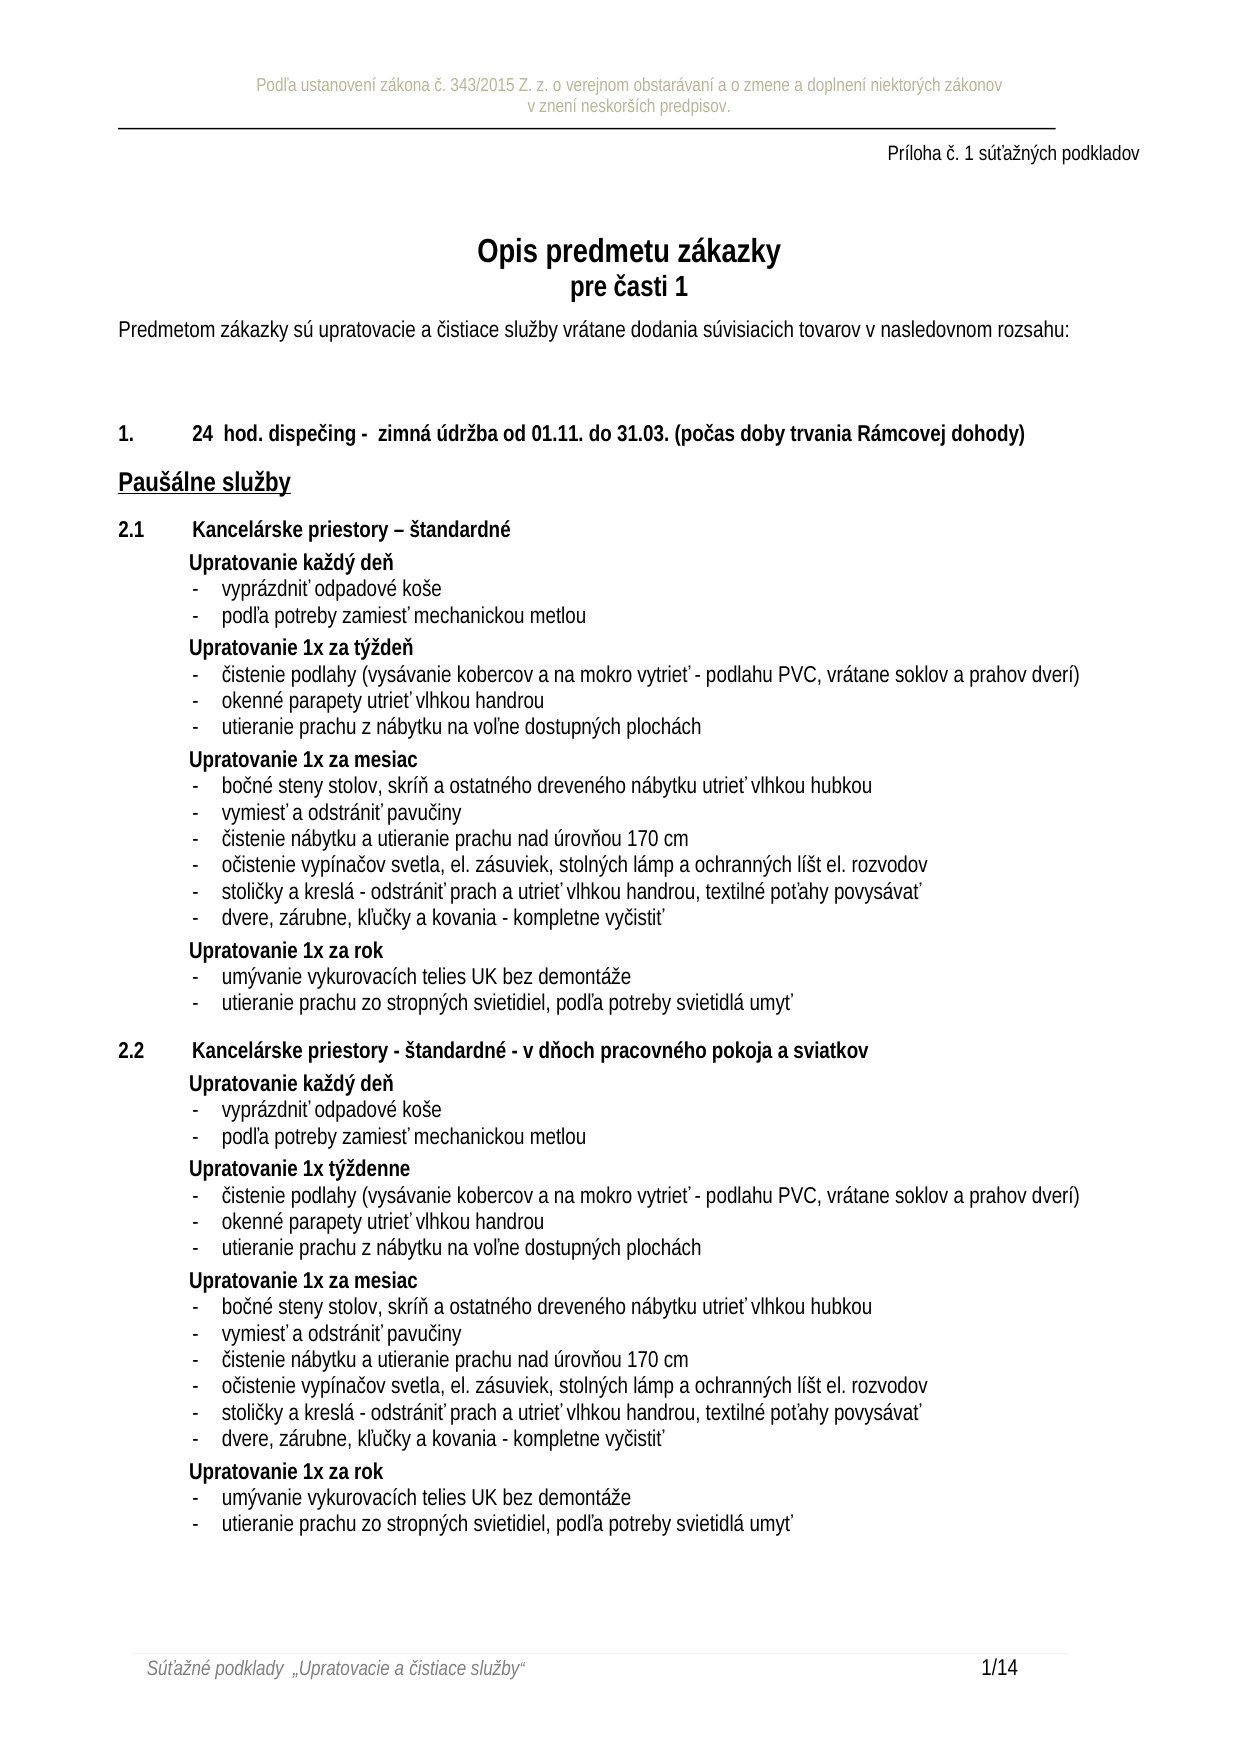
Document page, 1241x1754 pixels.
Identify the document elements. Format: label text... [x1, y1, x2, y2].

text Upratovanie 1x za rok [118, 937, 1140, 963]
text - očistenie vypínačov svetla, el. zásuviek, stolných lámp a ochranných líšt el. rozvodov [192, 1372, 1140, 1399]
text - okenné parapety utrieť vlhkou handrou [192, 1208, 1140, 1234]
text Upratovanie 1x za týždeň [118, 634, 1140, 661]
text - bočné steny stolov, skríň a ostatného dreveného nábytku utrieť vlhkou hubkou [192, 772, 1140, 799]
text - umývanie vykurovacích telies UK bez demontáže [192, 1484, 1140, 1510]
text - čistenie nábytku a utieranie prachu nad úrovňou 170 cm [192, 1346, 1140, 1372]
text - čistenie podlahy (vysávanie kobercov a na mokro vytrieť - podlahu PVC, vrátane soklov a prahov dverí) [192, 1182, 1140, 1208]
list Kancelárske priestory – štandardné [118, 516, 1140, 543]
text - vymiesť a odstrániť pavučiny [192, 799, 1140, 825]
text - utieranie prachu z nábytku na voľne dostupných plochách [192, 1234, 1140, 1261]
text - utieranie prachu zo stropných svietidiel, podľa potreby svietidlá umyť [192, 1510, 1140, 1537]
text - stoličky a kreslá - odstrániť prach a utrieť vlhkou handrou, textilné poťahy povysávať [192, 1399, 1140, 1425]
text - vymiesť a odstrániť pavučiny [192, 1319, 1140, 1346]
text - vyprázdniť odpadové koše [192, 1096, 1140, 1123]
text Paušálne služby [118, 466, 1140, 497]
text - utieranie prachu z nábytku na voľne dostupných plochách [192, 713, 1140, 740]
text - očistenie vypínačov svetla, el. zásuviek, stolných lámp a ochranných líšt el. rozvodov [192, 851, 1140, 878]
text - bočné steny stolov, skríň a ostatného dreveného nábytku utrieť vlhkou hubkou [192, 1293, 1140, 1319]
text Upratovanie 1x za mesiac [118, 746, 1140, 772]
text Upratovanie 1x týždenne [118, 1155, 1140, 1182]
text 2.2 Kancelárske priestory - štandardné - v dňoch pracovného pokoja a sviatkov [118, 1037, 1140, 1064]
text - čistenie nábytku a utieranie prachu nad úrovňou 170 cm [192, 825, 1140, 851]
text - podľa potreby zamiesť mechanickou metlou [192, 1123, 1140, 1149]
text Príloha č. 1 súťažných podkladov [118, 141, 1140, 165]
text Upratovanie každý deň [118, 1070, 1140, 1096]
text - okenné parapety utrieť vlhkou handrou [192, 687, 1140, 713]
text Predmetom zákazky sú upratovacie a čistiace služby vrátane dodania súvisiacich tovarov v nasledovnom rozsahu: [118, 316, 1140, 342]
list vyprázdniť odpadové koše [192, 575, 1140, 602]
text Upratovanie 1x za mesiac [118, 1267, 1140, 1293]
list 24 hod. dispečing - zimná údržba od 01.11. do 31.03. (počas doby trvania Rámcovej dohody) [118, 419, 1140, 446]
text - dvere, zárubne, kľučky a kovania - kompletne vyčistiť [192, 904, 1140, 930]
text - stoličky a kreslá - odstrániť prach a utrieť vlhkou handrou, textilné poťahy povysávať [192, 878, 1140, 904]
text - čistenie podlahy (vysávanie kobercov a na mokro vytrieť - podlahu PVC, vrátane soklov a prahov dverí) [192, 661, 1140, 687]
text Upratovanie každý deň [118, 549, 1140, 575]
text Opis predmetu zákazky [118, 231, 1140, 269]
text - dvere, zárubne, kľučky a kovania - kompletne vyčistiť [192, 1425, 1140, 1451]
list podľa potreby zamiesť mechanickou metlou [192, 602, 1140, 628]
text Upratovanie 1x za rok [118, 1458, 1140, 1484]
text - umývanie vykurovacích telies UK bez demontáže [192, 963, 1140, 989]
text pre časti 1 [118, 269, 1140, 303]
text - utieranie prachu zo stropných svietidiel, podľa potreby svietidlá umyť [192, 989, 1140, 1016]
